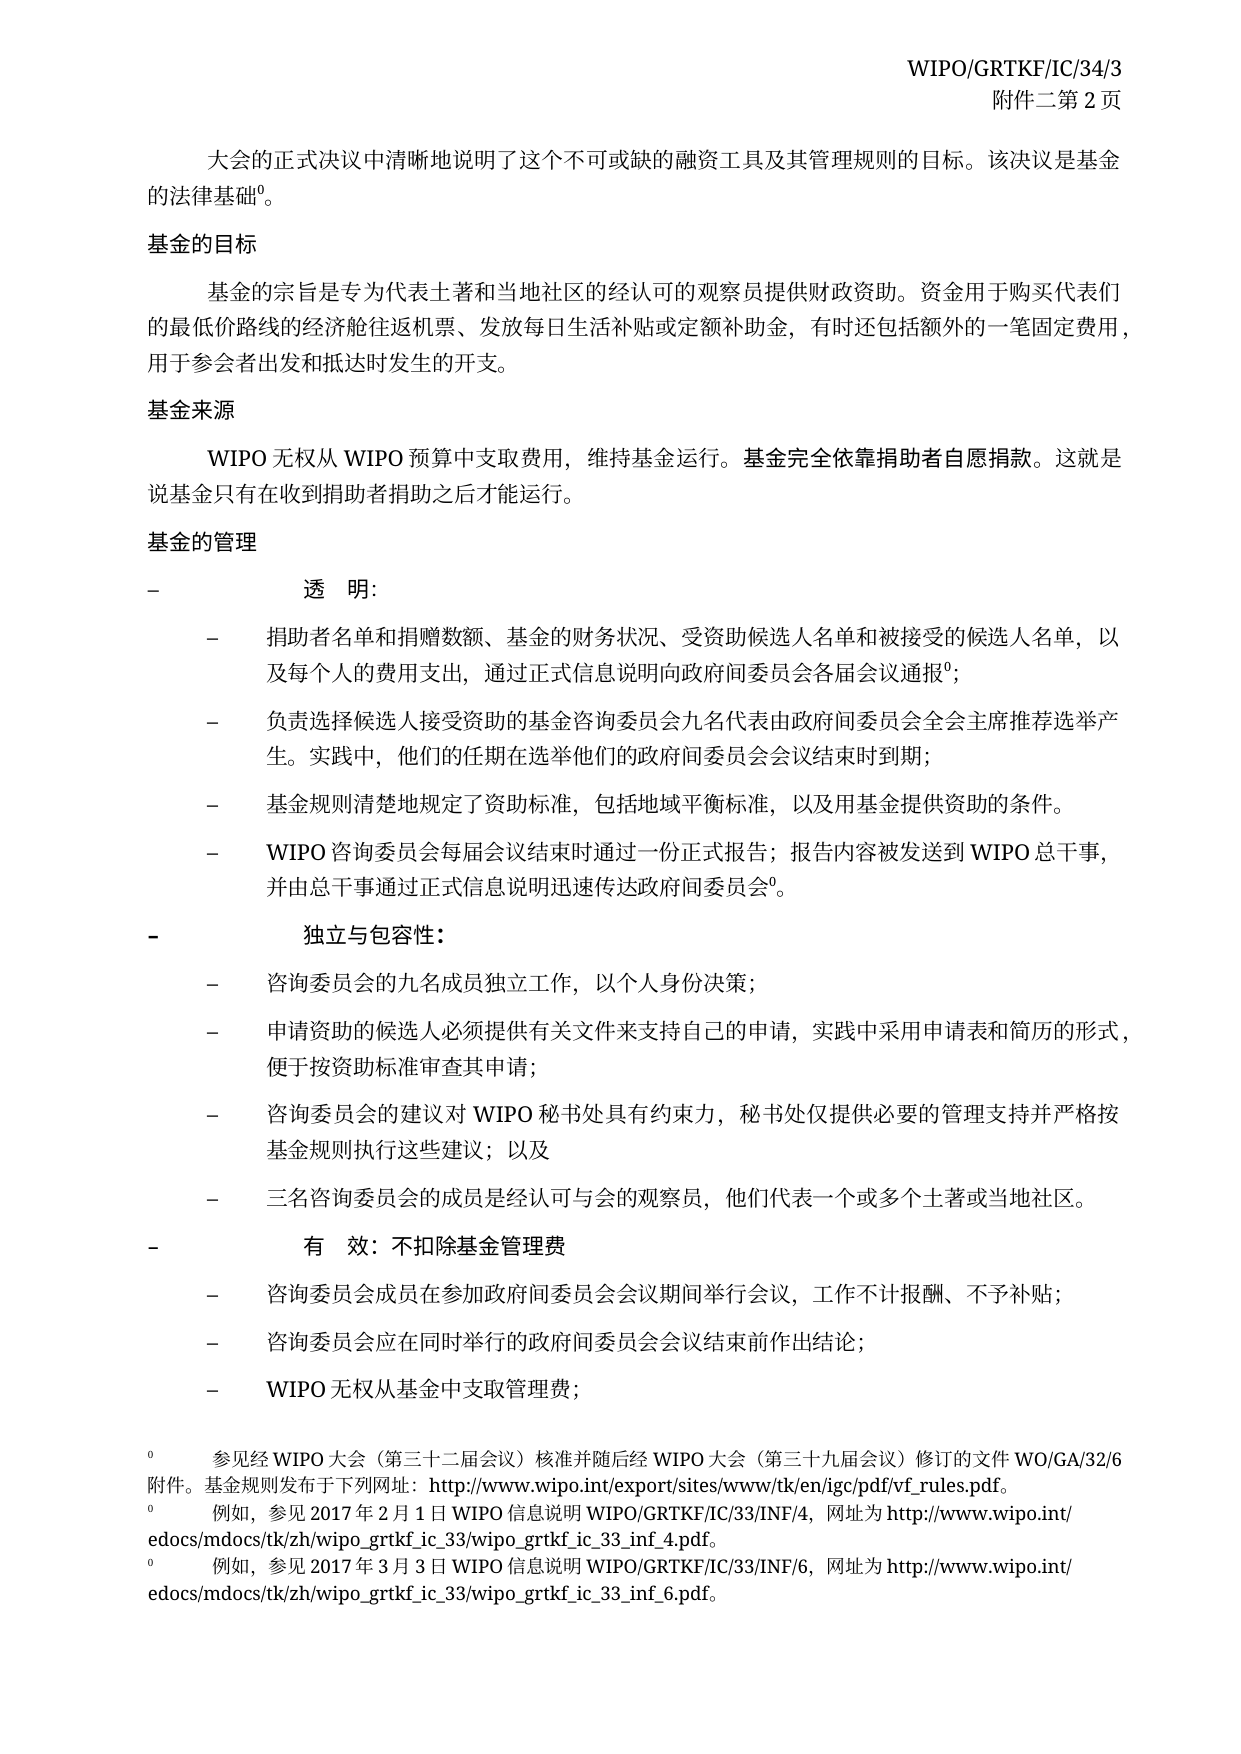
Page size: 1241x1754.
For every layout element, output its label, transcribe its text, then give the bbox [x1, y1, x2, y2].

text 大会的正式决议中清晰地说明了这个不可或缺的融资工具及其管理规则的目标。该决议是基金的法律基础。 [148, 140, 1122, 211]
list 基金规则清楚地规定了资助标准，包括地域平衡标准，以及用基金提供资助的条件。 [207, 783, 1122, 819]
list 咨询委员会的建议对WIPO秘书处具有约束力，秘书处仅提供必要的管理支持并严格按基金规则执行这些建议；以及 [207, 1094, 1122, 1165]
list 有 效：不扣除基金管理费 [148, 1225, 1122, 1261]
list 捐助者名单和捐赠数额、基金的财务状况、受资助候选人名单和被接受的候选人名单，以及每个人的费用支出，通过正式信息说明向政府间委员会各届会议通报； [207, 617, 1122, 688]
list 咨询委员会应在同时举行的政府间委员会会议结束前作出结论； [207, 1321, 1122, 1356]
list 咨询委员会成员在参加政府间委员会会议期间举行会议，工作不计报酬、不予补贴； [207, 1273, 1122, 1308]
list 三名咨询委员会的成员是经认可与会的观察员，他们代表一个或多个土著或当地社区。 [207, 1177, 1122, 1213]
text 基金的目标 [148, 223, 1122, 258]
list WIPO无权从基金中支取管理费； [207, 1369, 1122, 1404]
text 基金的宗旨是专为代表土著和当地社区的经认可的观察员提供财政资助。资金用于购买代表们的最低价路线的经济舱往返机票、发放每日生活补贴或定额补助金，有时还包括额外的一笔固定费用，用于参会者出发和抵达时发生的开支。 [148, 271, 1122, 377]
list 申请资助的候选人必须提供有关文件来支持自己的申请，实践中采用申请表和简历的形式，便于按资助标准审查其申请； [207, 1011, 1122, 1081]
list WIPO咨询委员会每届会议结束时通过一份正式报告；报告内容被发送到WIPO总干事，并由总干事通过正式信息说明迅速传达政府间委员会。 [207, 831, 1122, 902]
text WIPO无权从WIPO预算中支取费用，维持基金运行。基金完全依靠捐助者自愿捐款。这就是说基金只有在收到捐助者捐助之后才能运行。 [148, 438, 1122, 508]
list 透 明： [148, 569, 1122, 604]
list 独立与包容性： [148, 915, 1122, 950]
list 负责选择候选人接受资助的基金咨询委员会九名代表由政府间委员会全会主席推荐选举产生。实践中，他们的任期在选举他们的政府间委员会会议结束时到期； [207, 700, 1122, 771]
list 咨询委员会的九名成员独立工作，以个人身份决策； [207, 963, 1122, 998]
text 基金来源 [148, 390, 1122, 425]
text 基金的管理 [148, 521, 1122, 556]
